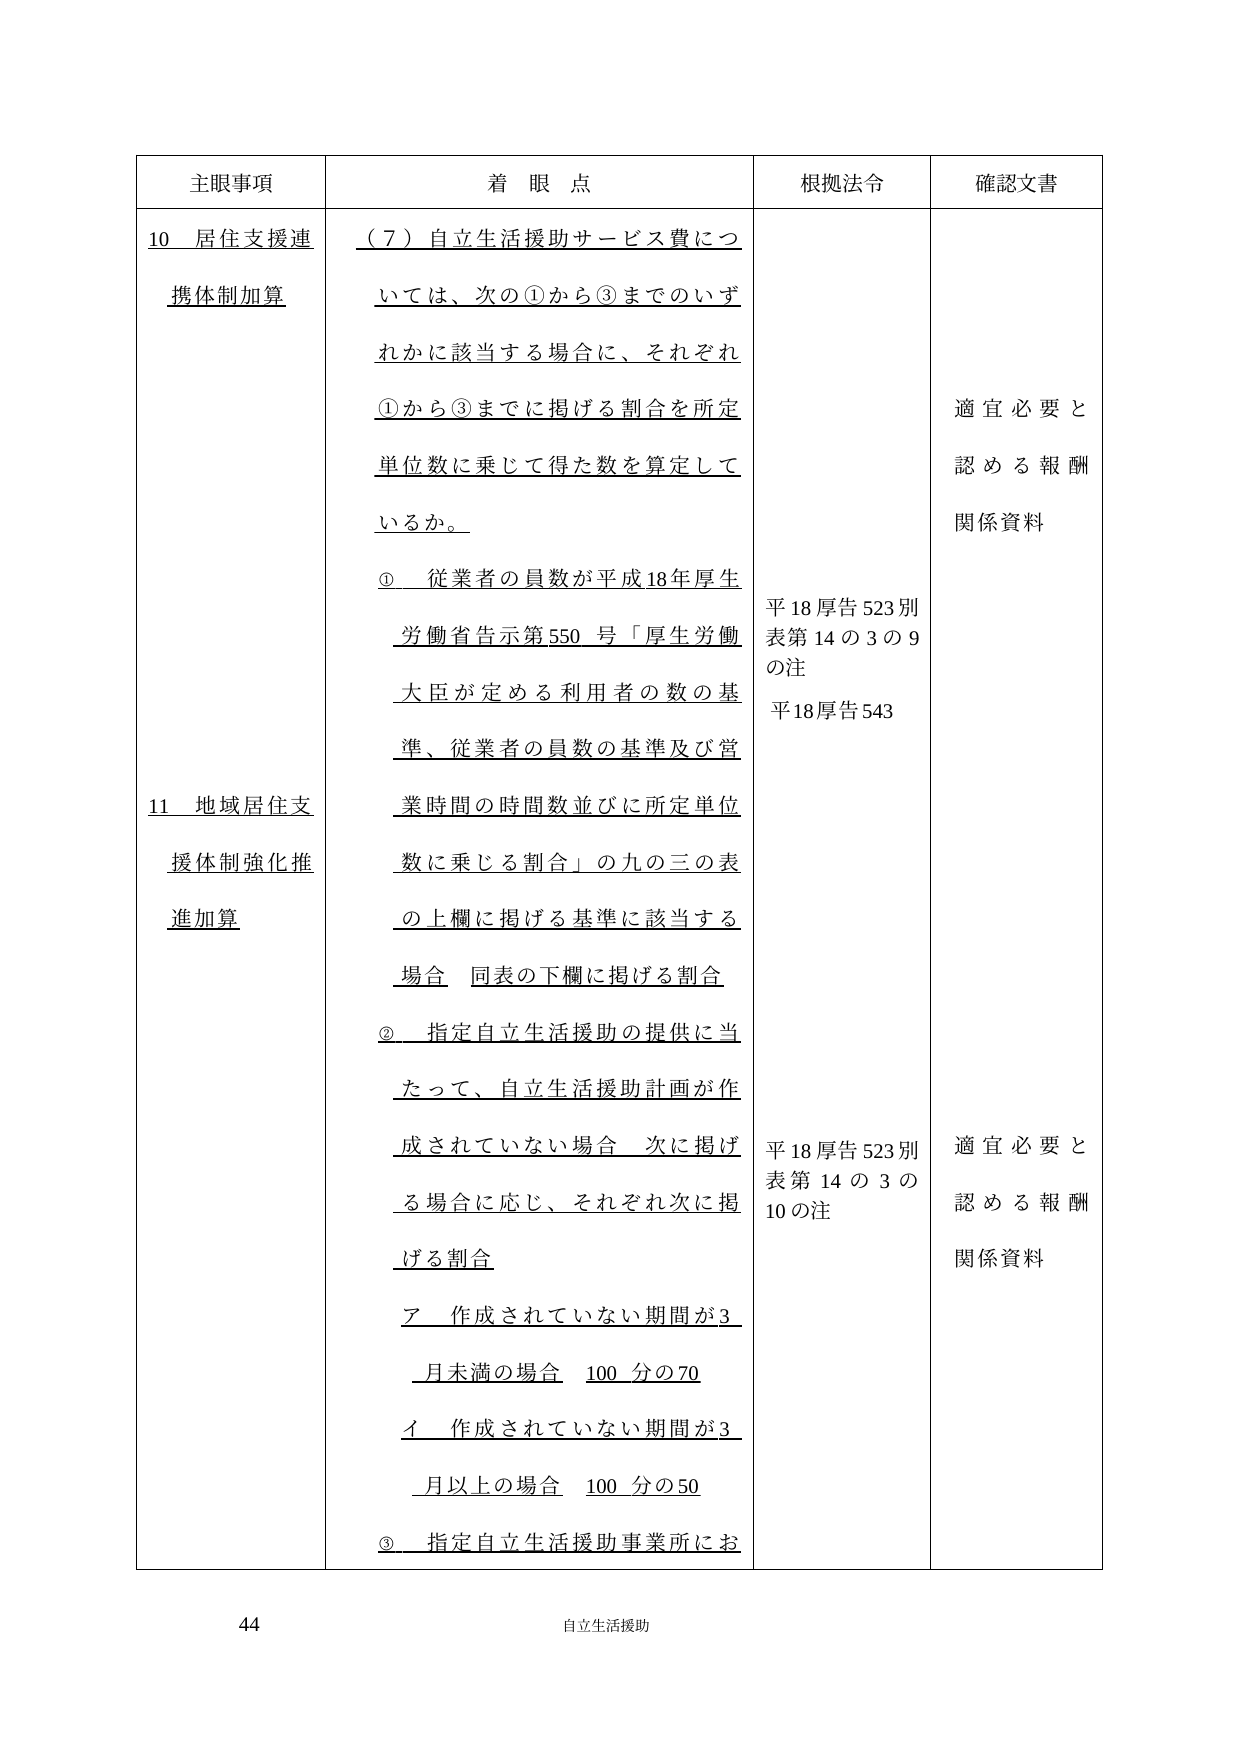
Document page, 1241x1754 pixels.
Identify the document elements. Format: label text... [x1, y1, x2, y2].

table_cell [931, 209, 1102, 1569]
table_header 着 眼 点 [326, 156, 753, 208]
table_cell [754, 209, 930, 1569]
table_header 確認文書 [931, 156, 1102, 208]
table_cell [326, 209, 753, 1569]
table_header 主眼事項 [137, 156, 325, 208]
table_header 根拠法令 [754, 156, 930, 208]
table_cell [137, 209, 325, 1569]
